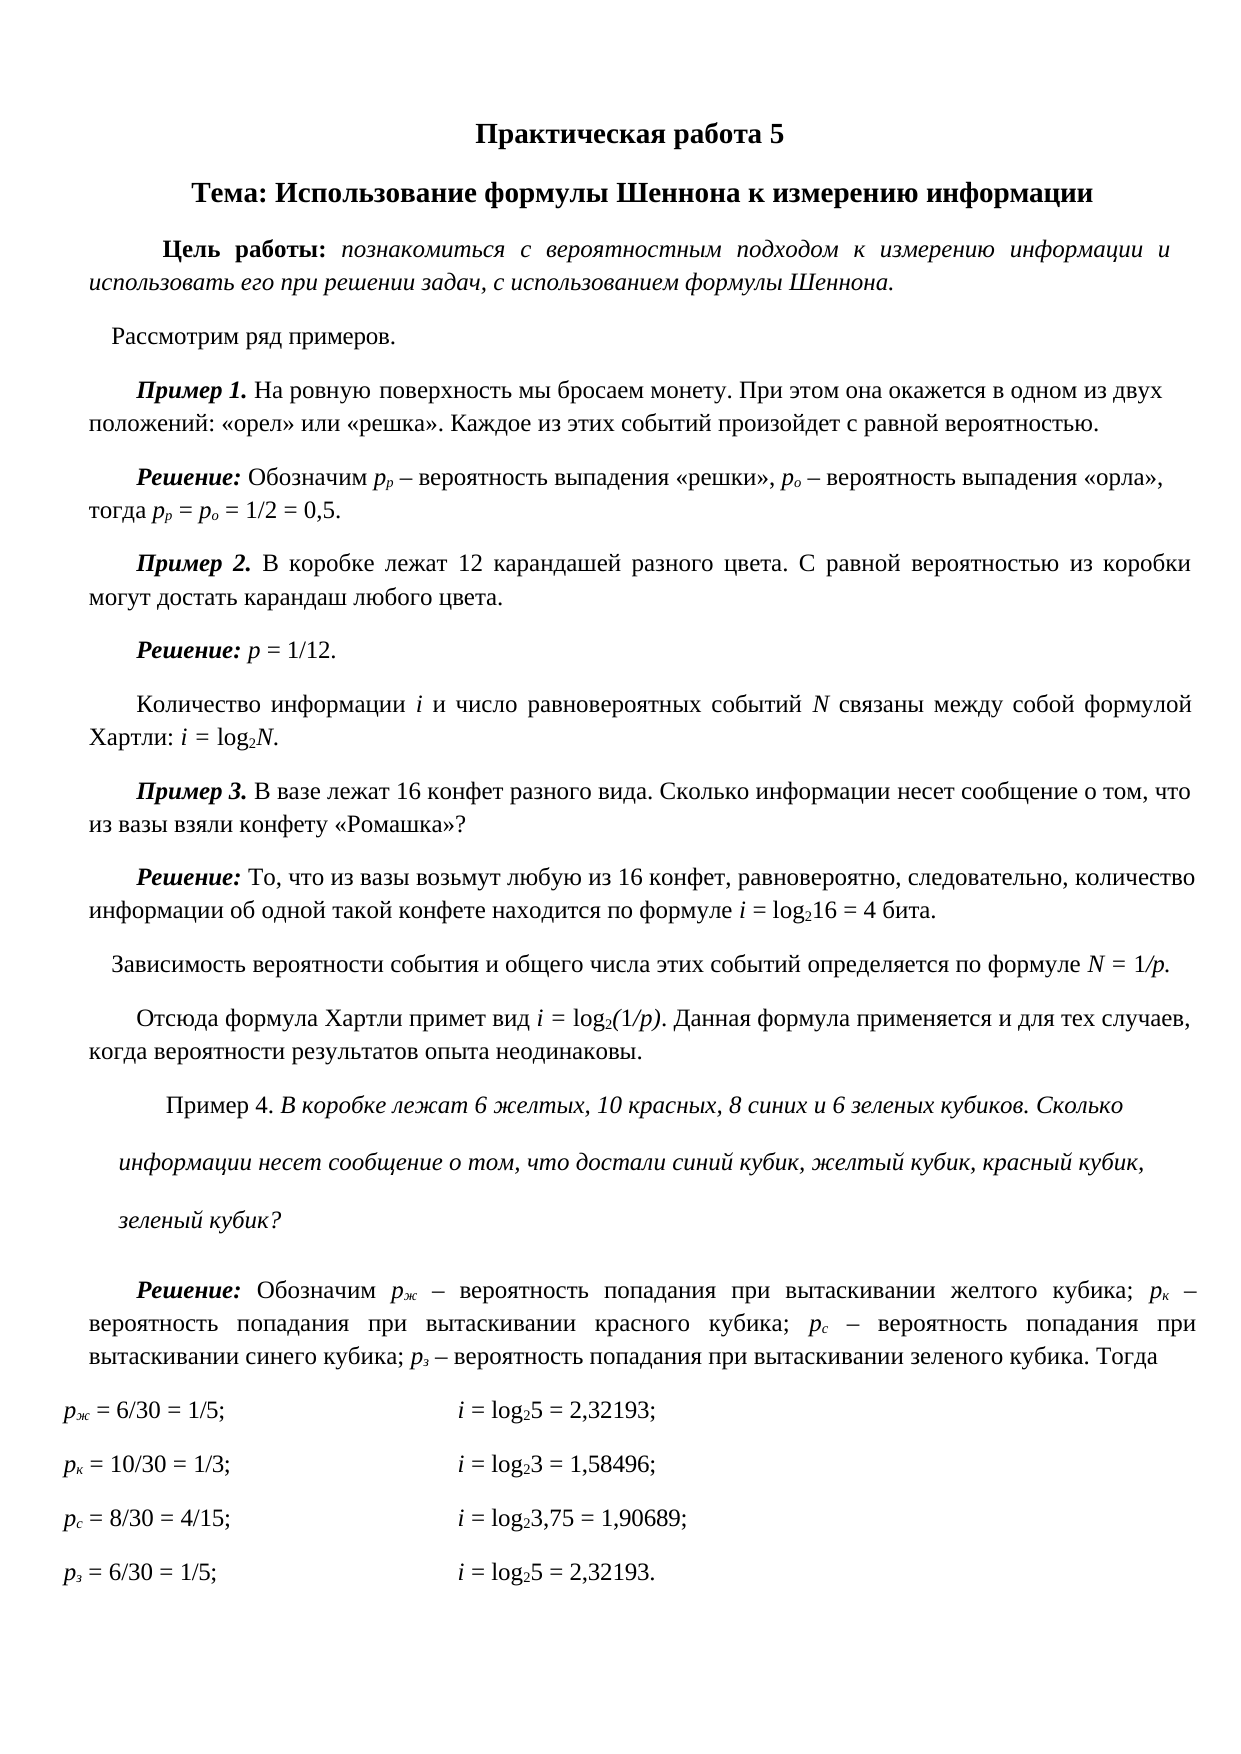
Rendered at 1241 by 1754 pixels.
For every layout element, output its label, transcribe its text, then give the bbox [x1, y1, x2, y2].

text pс = 8/30 = 4/15; i = log23,75 = 1,90689; [64, 1503, 1211, 1532]
text Отсюда формула Хартли примет вид i = log2(1/p). Данная формула применяется и для тех случаев, когда вероятности результатов опыта неодинаковы. [89, 1003, 1211, 1065]
text рж = 6/30 = 1/5; i = log25 = 2,32193; [64, 1395, 1211, 1424]
text Решение: р = 1/12. [136, 635, 1211, 664]
subtitle Практическая работа 5 [107, 116, 1153, 149]
text Решение: То, что из вазы возьмут любую из 16 конфет, равновероятно, следовательно, количество информации об одной такой конфете находится по формуле i = log216 = 4 бита. [89, 862, 1211, 924]
text Решение: Обозначим рж – вероятность попадания при вытаскивании желтого кубика; рк – вероятность попадания при вытаскивании красного кубика; рс – вероятность попадания при вытаскивании синего кубика; рз – вероятность попадания при вытаскивании зеленого кубика. Тогда [89, 1275, 1197, 1370]
text Пример 1. На ровную поверхность мы бросаем монету. При этом она окажется в одном из двух положений: «орел» или «решка». Каждое из этих событий произойдет с равной вероятностью. [89, 375, 1211, 437]
text Количество информации i и число равновероятных событий N связаны между собой формулой Хартли: i = log2N. [89, 689, 1211, 751]
text Зависимость вероятности события и общего числа этих событий определяется по формуле N = 1/p. [111, 949, 1211, 978]
text Пример 2. B коробке лежат 12 карандашей разного цвета. С равной вероятностью из коробки могут достать карандаш любого цвета. [89, 548, 1211, 610]
text Пример 3. B вазе лежат 16 конфет разного вида. Сколько информации несет сообщение о том, что из вазы взяли конфету «Ромашка»? [89, 776, 1211, 838]
text Цель работы: познакомиться с вероятностным подходом к измерению информации и использовать его при решении задач, с использованием формулы Шеннона. [89, 234, 1211, 296]
text Пример 4. В коробке лежат 6 желтых, 10 красных, 8 синих и 6 зеленых кубиков. Сколько информации несет сообщение о том, что достали синий кубик, желтый кубик, красный кубик, зеленый кубик? [118, 1090, 1211, 1234]
text pк = 10/30 = 1/3; i = log23 = 1,58496; [64, 1449, 1211, 1478]
text Рассмотрим ряд примеров. [111, 321, 1211, 350]
text Тема: Использование формулы Шеннона к измерению информации [132, 176, 1152, 209]
text pз = 6/30 = 1/5; i = log25 = 2,32193. [64, 1557, 1211, 1586]
text Решение: Обозначим рр – вероятность выпадения «решки», ро – вероятность выпадения «орла», тогда рр = ро = 1/2 = 0,5. [89, 462, 1211, 524]
